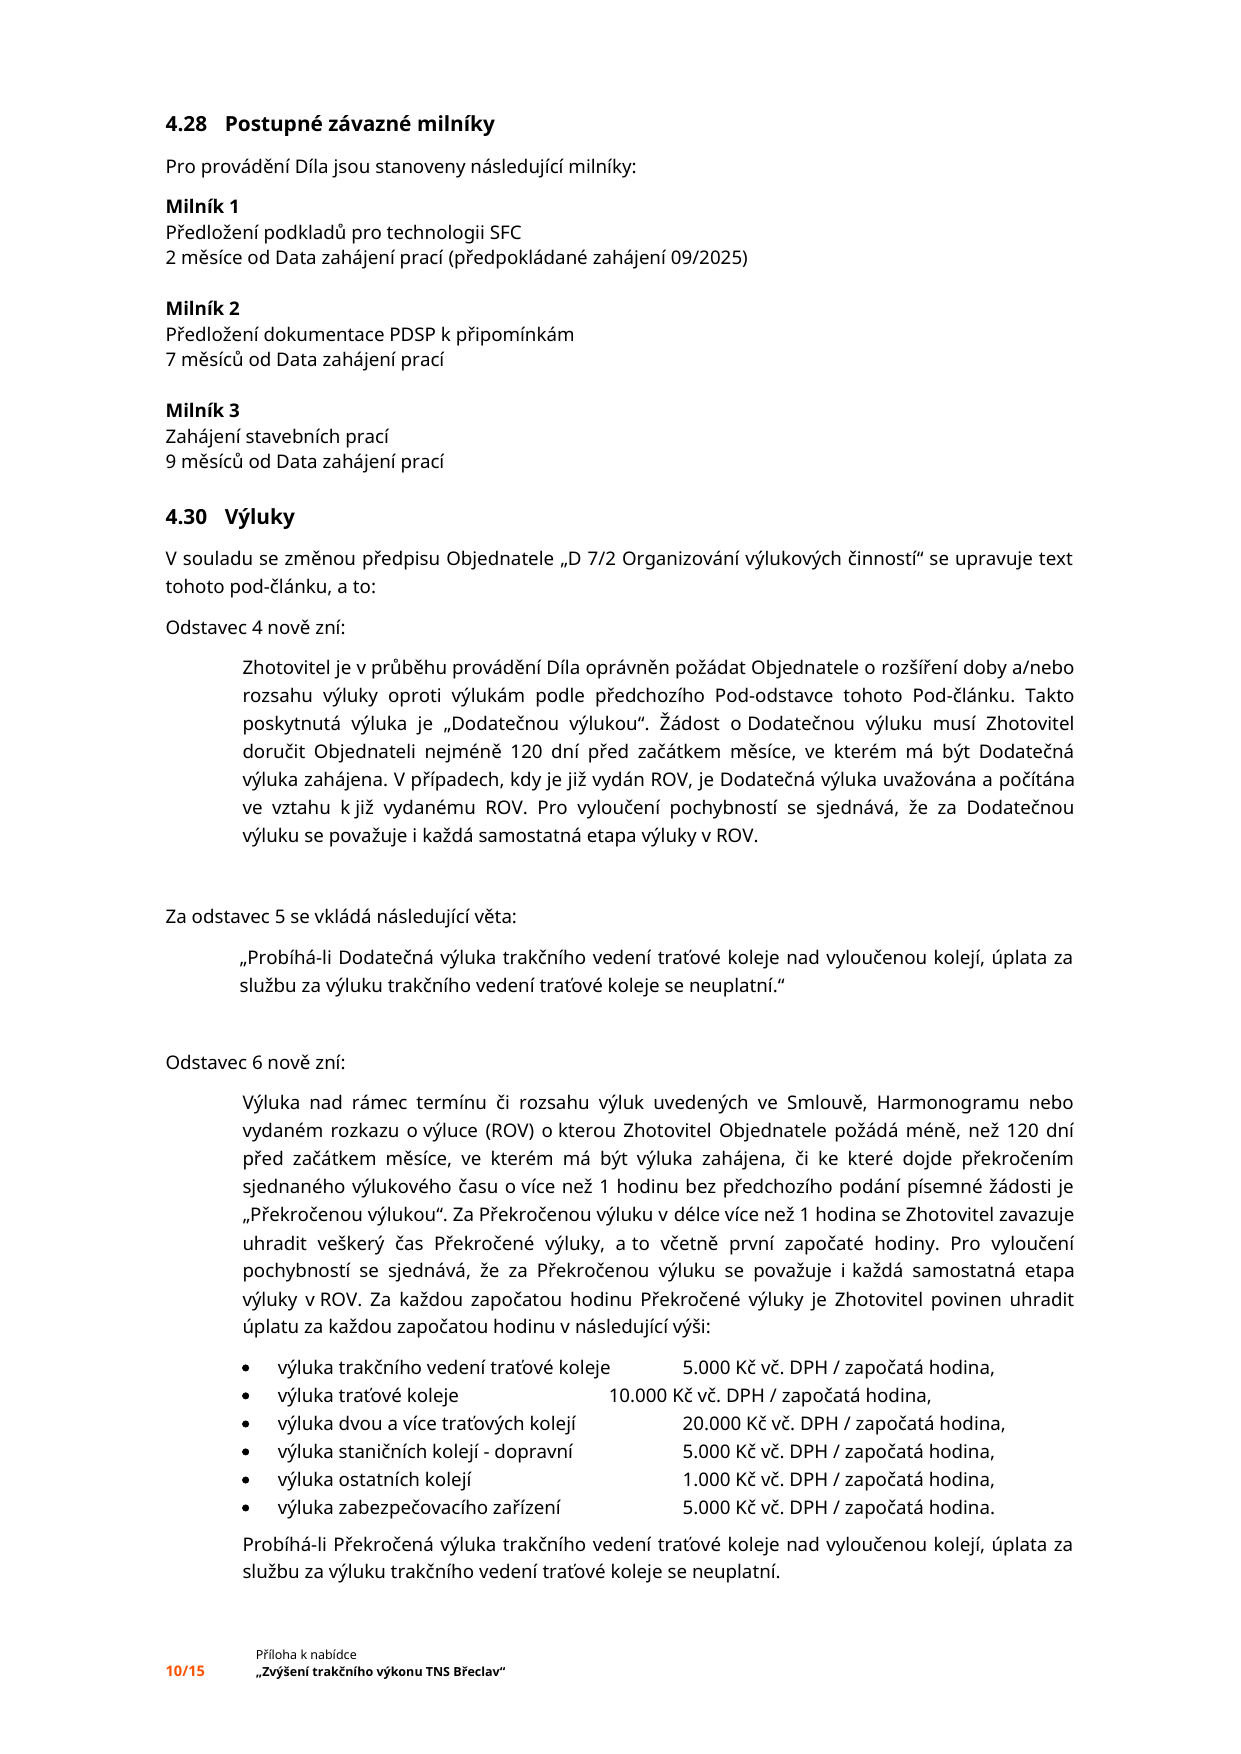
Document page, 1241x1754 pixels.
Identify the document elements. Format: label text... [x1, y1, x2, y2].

text Předložení podkladů pro technologii SFC [165, 219, 1075, 244]
text Zhotovitel je v průběhu provádění Díla oprávněn požádat Objednatele o rozšíření doby a/nebo rozsahu výluky oproti výlukám podle předchozího Pod-odstavce tohoto Pod-článku. Takto poskytnutá výluka je „Dodatečnou výlukou“. Žádost o Dodatečnou výluku musí Zhotovitel doručit Objednateli nejméně 120 dní před začátkem měsíce, ve kterém má být Dodatečná výluka zahájena. V případech, kdy je již vydán ROV, je Dodatečná výluka uvažována a počítána ve vztahu k již vydanému ROV. Pro vyloučení pochybností se sjednává, že za Dodatečnou výluku se považuje i každá samostatná etapa výluky v ROV. [242, 654, 1075, 848]
text Odstavec 6 nově zní: [165, 1049, 1075, 1075]
text výluka staničních kolejí - dopravní 5.000 Kč vč. DPH / započatá hodina, [242, 1438, 1075, 1464]
text Milník 1 [165, 193, 1075, 219]
text V souladu se změnou předpisu Objednatele „D 7/2 Organizování výlukových činností“ se upravuje text tohoto pod-článku, a to: [165, 546, 1075, 599]
text 9 měsíců od Data zahájení prací [165, 449, 1075, 474]
text 4.30 Výluky [165, 502, 1075, 530]
text 4.28 Postupné závazné milníky [165, 109, 1075, 138]
list Za odstavec 5 se vkládá následující věta: [165, 904, 1075, 929]
text Zahájení stavebních prací [165, 423, 1075, 449]
text výluka zabezpečovacího zařízení 5.000 Kč vč. DPH / započatá hodina. [242, 1494, 1075, 1520]
text Výluka nad rámec termínu či rozsahu výluk uvedených ve Smlouvě, Harmonogramu nebo vydaném rozkazu o výluce (ROV) o kterou Zhotovitel Objednatele požádá méně, než 120 dní před začátkem měsíce, ve kterém má být výluka zahájena, či ke které dojde překročením sjednaného výlukového času o více než 1 hodinu bez předchozího podání písemné žádosti je „Překročenou výlukou“. Za Překročenou výluku v délce více než 1 hodina se Zhotovitel zavazuje uhradit veškerý čas Překročené výluky, a to včetně první započaté hodiny. Pro vyloučení pochybností se sjednává, že za Překročenou výluku se považuje i každá samostatná etapa výluky v ROV. Za každou započatou hodinu Překročené výluky je Zhotovitel povinen uhradit úplatu za každou započatou hodinu v následující výši: [242, 1090, 1075, 1339]
text Milník 2 [165, 296, 1075, 321]
text Odstavec 4 nově zní: [165, 614, 1075, 639]
text výluka trakčního vedení traťové koleje 5.000 Kč vč. DPH / započatá hodina, [242, 1354, 1075, 1380]
text 7 měsíců od Data zahájení prací [165, 347, 1075, 372]
text výluka dvou a více traťových kolejí 20.000 Kč vč. DPH / započatá hodina, [242, 1410, 1075, 1436]
text Předložení dokumentace PDSP k připomínkám [165, 321, 1075, 347]
text Milník 3 [165, 398, 1075, 423]
text výluka traťové koleje 10.000 Kč vč. DPH / započatá hodina, [242, 1382, 1075, 1408]
list Probíhá-li Překročená výluka trakčního vedení traťové koleje nad vyloučenou kolejí, úplata za službu za výluku trakčního vedení traťové koleje se neuplatní. [242, 1531, 1075, 1584]
text výluka ostatních kolejí 1.000 Kč vč. DPH / započatá hodina, [242, 1466, 1075, 1492]
list „Probíhá-li Dodatečná výluka trakčního vedení traťové koleje nad vyloučenou kolejí, úplata za službu za výluku trakčního vedení traťové koleje se neuplatní.“ [239, 944, 1075, 998]
text 2 měsíce od Data zahájení prací (předpokládané zahájení 09/2025) [165, 244, 1075, 270]
text Pro provádění Díla jsou stanoveny následující milníky: [165, 153, 1075, 178]
